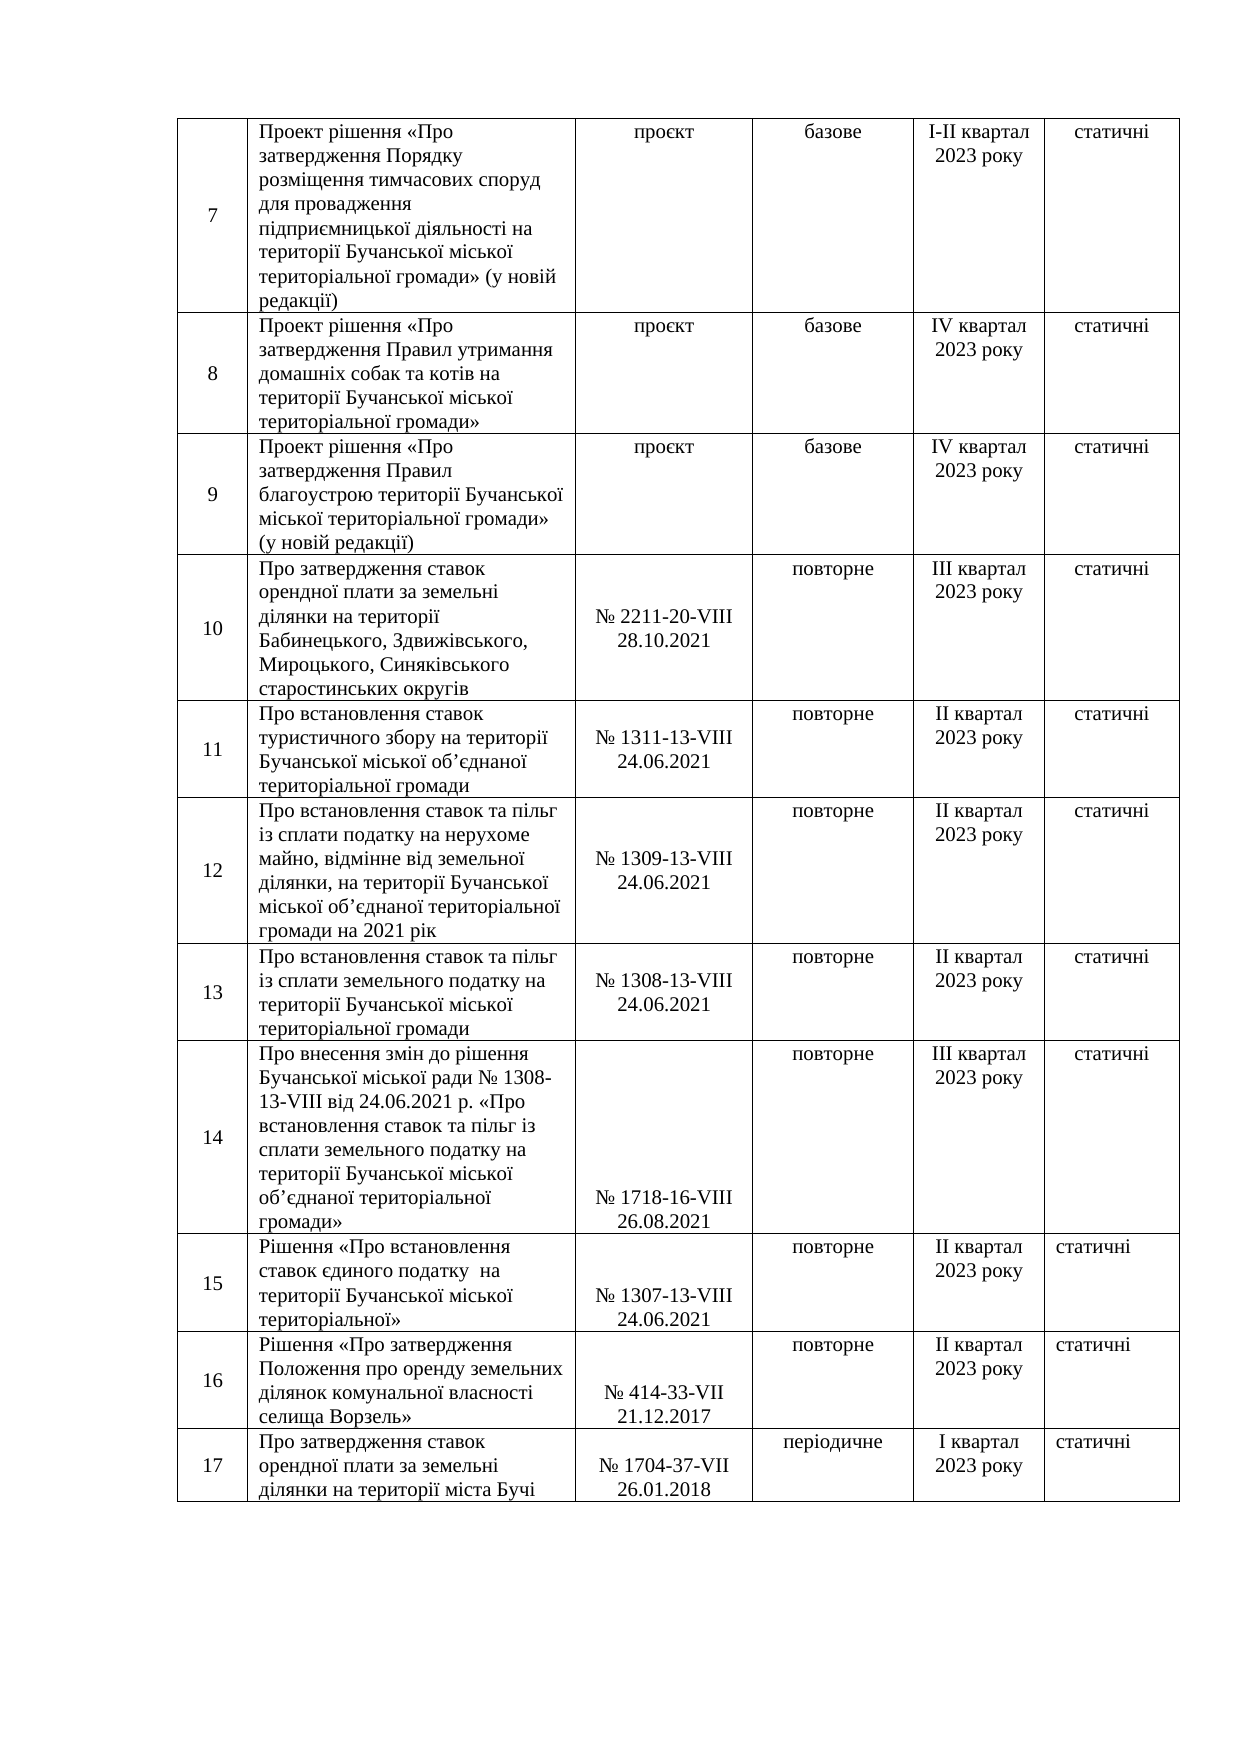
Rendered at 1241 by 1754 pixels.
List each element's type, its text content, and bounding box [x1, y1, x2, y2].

table_cell 8 [178, 313, 247, 433]
table_cell IV квартал 2023 року [914, 434, 1044, 554]
table_cell статичні [1045, 313, 1179, 433]
table_cell статичні [1045, 1429, 1179, 1501]
table_cell Рішення «Про затвердження Положення про оренду земельних ділянок комунальної власності селища Ворзель» [248, 1332, 575, 1428]
table_cell 10 [178, 555, 247, 700]
table_cell ІІ квартал 2023 року [914, 1234, 1044, 1331]
table_cell статичні [1045, 555, 1179, 700]
table_cell ІІ квартал 2023 року [914, 944, 1044, 1040]
table_cell базове [753, 313, 913, 433]
table_cell 13 [178, 944, 247, 1040]
table_cell повторне [753, 1041, 913, 1233]
table_cell 14 [178, 1041, 247, 1233]
table_cell № 1704-37-VІІ 26.01.2018 [576, 1429, 752, 1501]
table_cell проєкт [576, 119, 752, 312]
table_cell статичні [1045, 434, 1179, 554]
table_cell статичні [1045, 119, 1179, 312]
table_cell 7 [178, 119, 247, 312]
table_cell Проект рішення «Про затвердження Правил утримання домашніх собак та котів на території Бучанської міської територіальної громади» [248, 313, 575, 433]
table_cell повторне [753, 1332, 913, 1428]
table_cell № 1308-13-VIIІ 24.06.2021 [576, 944, 752, 1040]
table_cell статичні [1045, 1332, 1179, 1428]
table_cell Рішення «Про встановлення ставок єдиного податку на території Бучанської міської територіальної» [248, 1234, 575, 1331]
table_cell І квартал 2023 року [914, 1429, 1044, 1501]
table_cell № 1309-13-VIIІ 24.06.2021 [576, 798, 752, 942]
table_cell № 414-33-VІІ 21.12.2017 [576, 1332, 752, 1428]
table_cell статичні [1045, 1234, 1179, 1331]
table_cell базове [753, 434, 913, 554]
table_cell періодичне [753, 1429, 913, 1501]
table_cell статичні [1045, 798, 1179, 942]
table_cell ІІ квартал 2023 року [914, 701, 1044, 797]
table_cell Про встановлення ставок та пільг із сплати земельного податку на території Бучанської міської територіальної громади [248, 944, 575, 1040]
table_cell повторне [753, 944, 913, 1040]
table_cell Про внесення змін до рішення Бучанської міської ради № 1308-13-VIIІ від 24.06.2021 р. «Про встановлення ставок та пільг із сплати земельного податку на території Бучанської міської об’єднаної територіальної громади» [248, 1041, 575, 1233]
table_cell повторне [753, 1234, 913, 1331]
table_cell ІІ квартал 2023 року [914, 1332, 1044, 1428]
table_cell статичні [1045, 701, 1179, 797]
table_cell Проект рішення «Про затвердження Правил благоустрою території Бучанської міської територіальної громади» (у новій редакції) [248, 434, 575, 554]
table_cell статичні [1045, 1041, 1179, 1233]
table_cell № 2211-20-VIIІ 28.10.2021 [576, 555, 752, 700]
table_cell ІІІ квартал 2023 року [914, 1041, 1044, 1233]
table_cell Про затвердження ставок орендної плати за земельні ділянки на території Бабинецького, Здвижівського, Мироцького, Синяківського старостинських округів [248, 555, 575, 700]
table_cell IV квартал 2023 року [914, 313, 1044, 433]
table_cell повторне [753, 798, 913, 942]
table_cell 15 [178, 1234, 247, 1331]
table_cell базове [753, 119, 913, 312]
table_cell № 1311-13-VIIІ 24.06.2021 [576, 701, 752, 797]
table_cell повторне [753, 701, 913, 797]
table_cell 12 [178, 798, 247, 942]
table_cell Про встановлення ставок та пільг із сплати податку на нерухоме майно, відмінне від земельної ділянки, на території Бучанської міської об’єднаної територіальної громади на 2021 рік [248, 798, 575, 942]
table_cell № 1718-16-VІІІ 26.08.2021 [576, 1041, 752, 1233]
table_cell № 1307-13-VIIІ 24.06.2021 [576, 1234, 752, 1331]
table_cell ІІ квартал 2023 року [914, 798, 1044, 942]
table_cell повторне [753, 555, 913, 700]
table_cell проєкт [576, 313, 752, 433]
table_cell 17 [178, 1429, 247, 1501]
table_cell 11 [178, 701, 247, 797]
table_cell ІІІ квартал 2023 року [914, 555, 1044, 700]
table_cell Про затвердження ставок орендної плати за земельні ділянки на території міста Бучі [248, 1429, 575, 1501]
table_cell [914, 119, 1044, 312]
table_cell проєкт [576, 434, 752, 554]
table_cell 9 [178, 434, 247, 554]
table_cell 16 [178, 1332, 247, 1428]
table_cell Проект рішення «Про затвердження Порядку розміщення тимчасових споруд для провадження підприємницької діяльності на території Бучанської міської територіальної громади» (у новій редакції) [248, 119, 575, 312]
table_cell статичні [1045, 944, 1179, 1040]
table_cell Про встановлення ставок туристичного збору на території Бучанської міської об’єднаної територіальної громади [248, 701, 575, 797]
